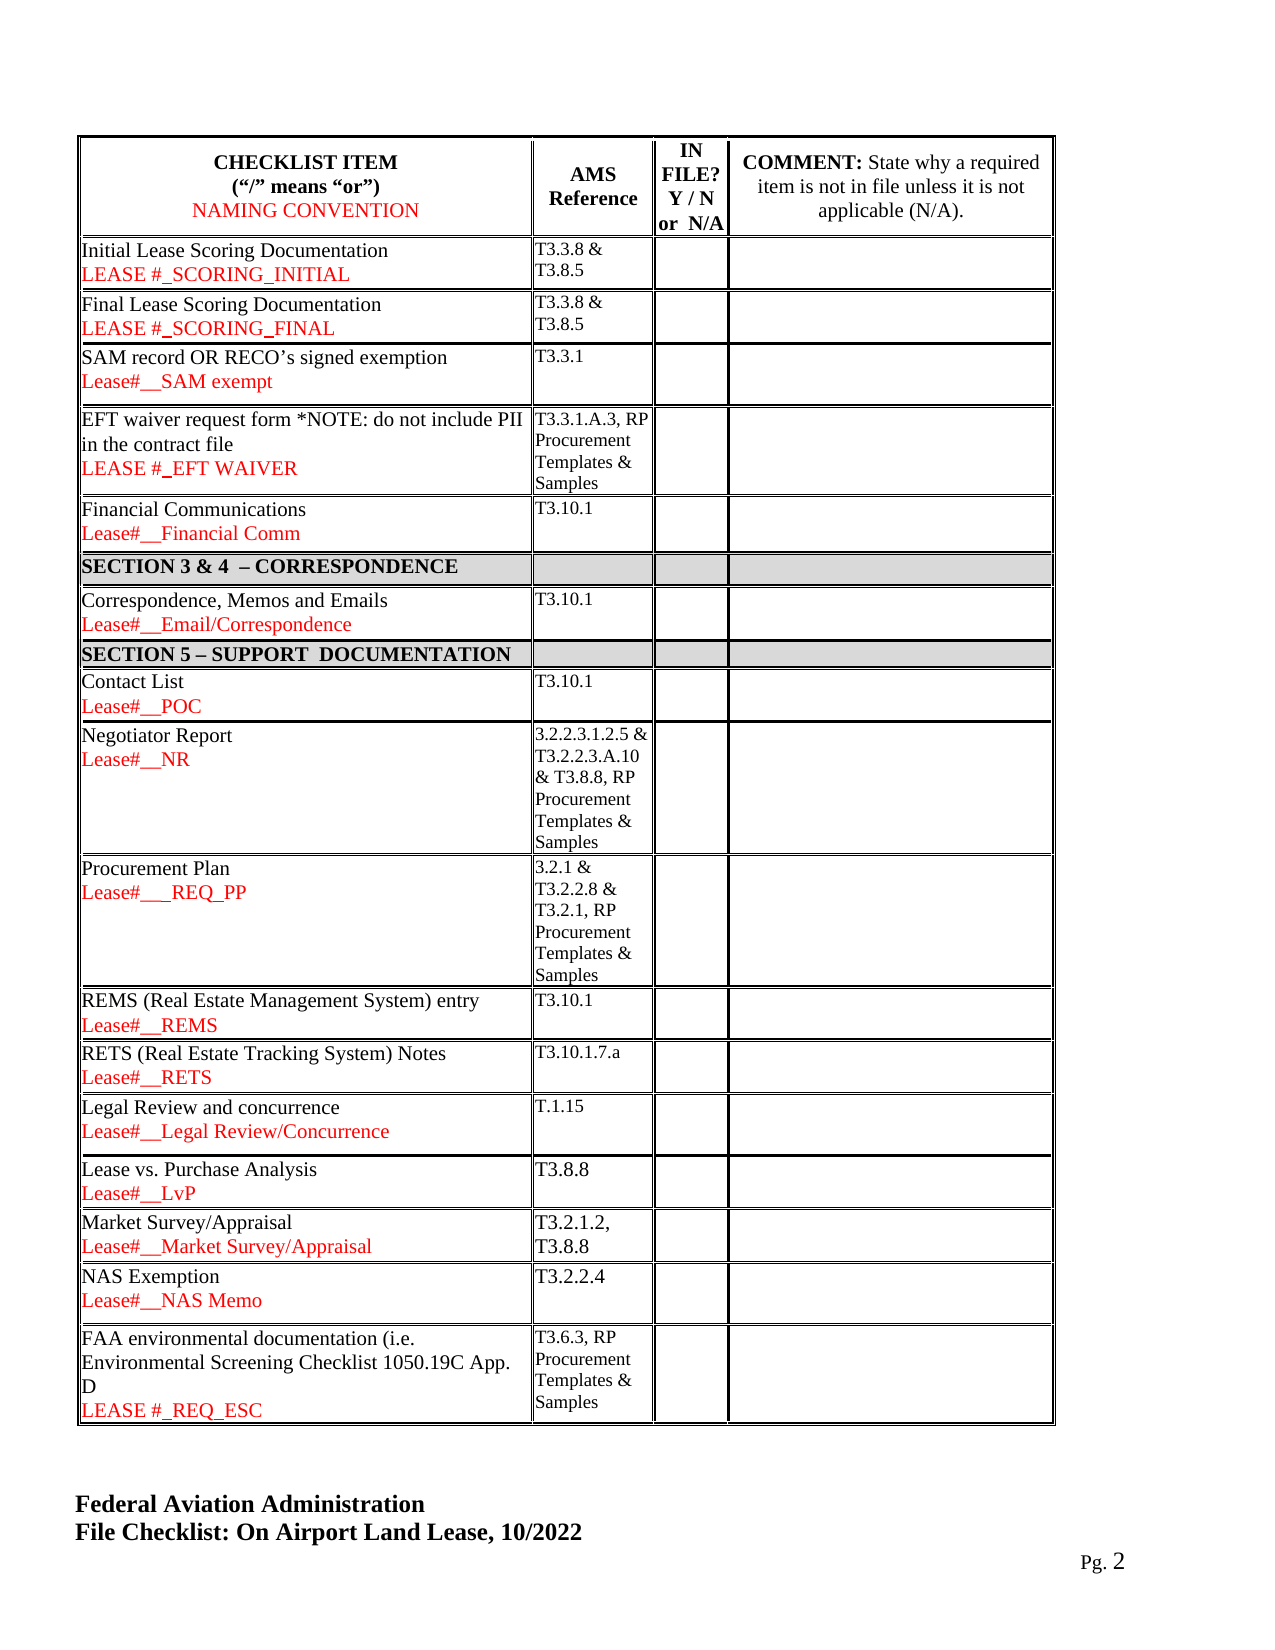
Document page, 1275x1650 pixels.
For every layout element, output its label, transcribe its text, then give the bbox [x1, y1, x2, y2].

table_cell [656, 1157, 727, 1207]
table_cell [656, 670, 727, 720]
table_header IN FILE? Y / N or N/A [654, 137, 728, 234]
table_cell T3.2.2.4 [534, 1264, 652, 1323]
table_cell [730, 1154, 1052, 1207]
table_cell [728, 494, 1054, 551]
table_cell Procurement Plan Lease#__ REQ PP [79, 853, 532, 985]
table_cell [656, 1210, 727, 1261]
table_cell [728, 1207, 1054, 1261]
table_cell T3.3.8 & T3.8.5 [534, 292, 652, 342]
table_header CHECKLIST ITEM (“/” means “or”) NAMING CONVENTION [81, 138, 532, 234]
table_cell [730, 985, 1053, 1038]
table_cell REMS (Real Estate Management System) entry Lease#__REMS [81, 985, 531, 1038]
table_cell [730, 639, 1052, 666]
table_cell 3.2.2.3.1.2.5 & T3.2.2.3.A.10 & T3.8.8, RP Procurement Templates & Samples [534, 723, 652, 853]
table_cell [656, 856, 727, 985]
table_cell [730, 288, 1053, 342]
table_cell [656, 1264, 727, 1323]
table_cell [730, 720, 1052, 853]
table_cell [656, 292, 727, 342]
table_cell FAA environmental documentation (i.e. Environmental Screening Checklist 1050.19C App. D LEASE # REQ ESC [79, 1323, 532, 1422]
table_cell [728, 1261, 1054, 1323]
table_cell [730, 1038, 1053, 1092]
table_cell [730, 235, 1053, 288]
table_cell [656, 1042, 727, 1092]
table_cell Financial Communications Lease#__Financial Comm [79, 494, 532, 551]
table_cell [534, 642, 652, 666]
table_cell T3.10.1 [534, 989, 652, 1038]
table_cell T3.3.8 & T3.8.5 [534, 238, 652, 288]
table_cell [534, 555, 652, 584]
table_cell Market Survey/Appraisal Lease#__Market Survey/Appraisal [79, 1207, 532, 1261]
table_cell [730, 342, 1052, 404]
table_cell [656, 408, 727, 494]
table_cell T3.6.3, RP Procurement Templates & Samples [533, 1323, 654, 1422]
table_cell [728, 853, 1054, 985]
table_cell [656, 238, 727, 288]
table_cell SECTION 3 & 4 – CORRESPONDENCE [81, 551, 531, 584]
table_cell T3.10.1 [534, 588, 652, 639]
table_cell [656, 555, 727, 584]
table_cell SAM record OR RECO’s signed exemption Lease#__SAM exempt [81, 342, 531, 404]
table_cell Negotiator Report Lease#__NR [81, 720, 531, 853]
table_cell [730, 666, 1053, 720]
table_cell T.1.15 [534, 1095, 652, 1154]
table_cell T3.3.1 [534, 345, 652, 404]
table_cell T3.8.8 [534, 1157, 652, 1207]
table_cell Correspondence, Memos and Emails Lease#__Email/Correspondence [81, 584, 531, 639]
table_cell EFT waiver request form *NOTE: do not include PII in the contract file LEASE # EFT WAIVER [81, 404, 531, 494]
table_cell [728, 1323, 1054, 1422]
table_cell [656, 642, 727, 666]
table_cell Initial Lease Scoring Documentation LEASE # SCORING INITIAL [81, 235, 531, 288]
table_cell T3.10.1.7.a [534, 1042, 652, 1092]
table_cell RETS (Real Estate Tracking System) Notes Lease#__RETS [81, 1038, 531, 1092]
table_cell [656, 989, 727, 1038]
table_cell [656, 497, 727, 551]
table_cell T3.3.1.A.3, RP Procurement Templates & Samples [534, 408, 652, 494]
table_cell NAS Exemption Lease#__NAS Memo [79, 1261, 532, 1323]
table_cell Lease vs. Purchase Analysis Lease#__LvP [81, 1154, 531, 1207]
table_cell [730, 551, 1053, 584]
table_cell [656, 723, 727, 853]
table_cell Final Lease Scoring Documentation LEASE # SCORING FINAL [81, 288, 531, 342]
table_cell [730, 404, 1053, 494]
table_cell T3.10.1 [534, 497, 652, 551]
table_header COMMENT: State why a required item is not in file unless it is not applicable (N/A). [728, 138, 1052, 234]
table_cell T3.2.1.2, T3.8.8 [534, 1210, 652, 1261]
table_cell [656, 588, 727, 639]
table_cell [656, 345, 727, 404]
table_cell Legal Review and concurrence Lease#__Legal Review/Concurrence [79, 1092, 532, 1154]
table_cell 3.2.1 & T3.2.2.8 & T3.2.1, RP Procurement Templates & Samples [534, 856, 652, 985]
table_cell [656, 1095, 727, 1154]
table_header AMS Reference [533, 137, 654, 234]
table_cell Contact List Lease#__POC [81, 666, 531, 720]
table_cell [730, 584, 1053, 639]
table_cell SECTION 5 – SUPPORT DOCUMENTATION [81, 639, 531, 666]
table_cell T3.10.1 [534, 670, 652, 720]
table_cell [654, 1326, 728, 1422]
table_cell [728, 1092, 1054, 1154]
